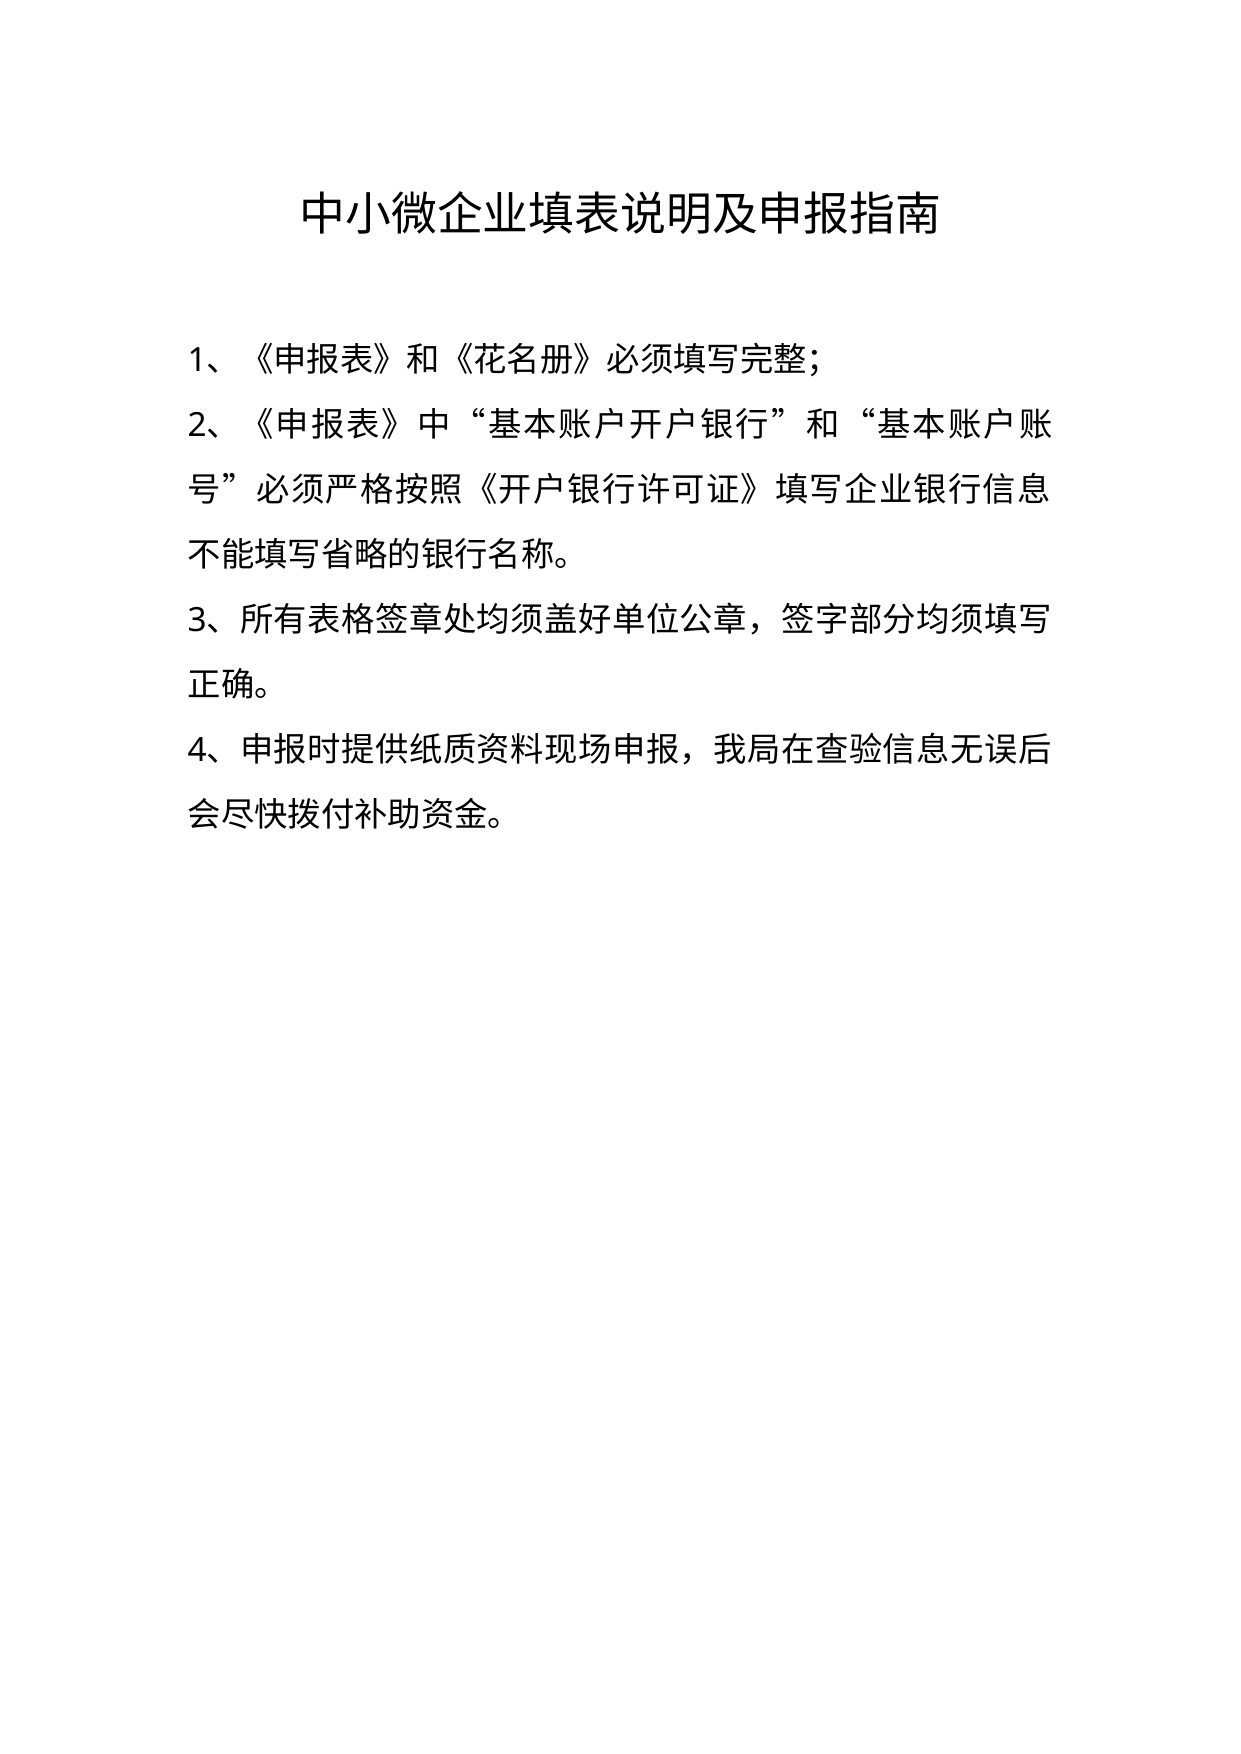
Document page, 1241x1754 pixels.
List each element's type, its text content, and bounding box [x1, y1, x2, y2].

list 申报时提供纸质资料现场申报，我局在查验信息无误后会尽快拨付补助资金。 [187, 714, 1053, 844]
list 《申报表》中“基本账户开户银行”和“基本账户账号”必须严格按照《开户银行许可证》填写企业银行信息，不能填写省略的银行名称。 [187, 389, 1053, 584]
list 《申报表》和《花名册》必须填写完整； [187, 324, 1053, 389]
text 中小微企业填表说明及申报指南 [187, 162, 1053, 259]
list 所有表格签章处均须盖好单位公章，签字部分均须填写正确。 [187, 584, 1053, 714]
